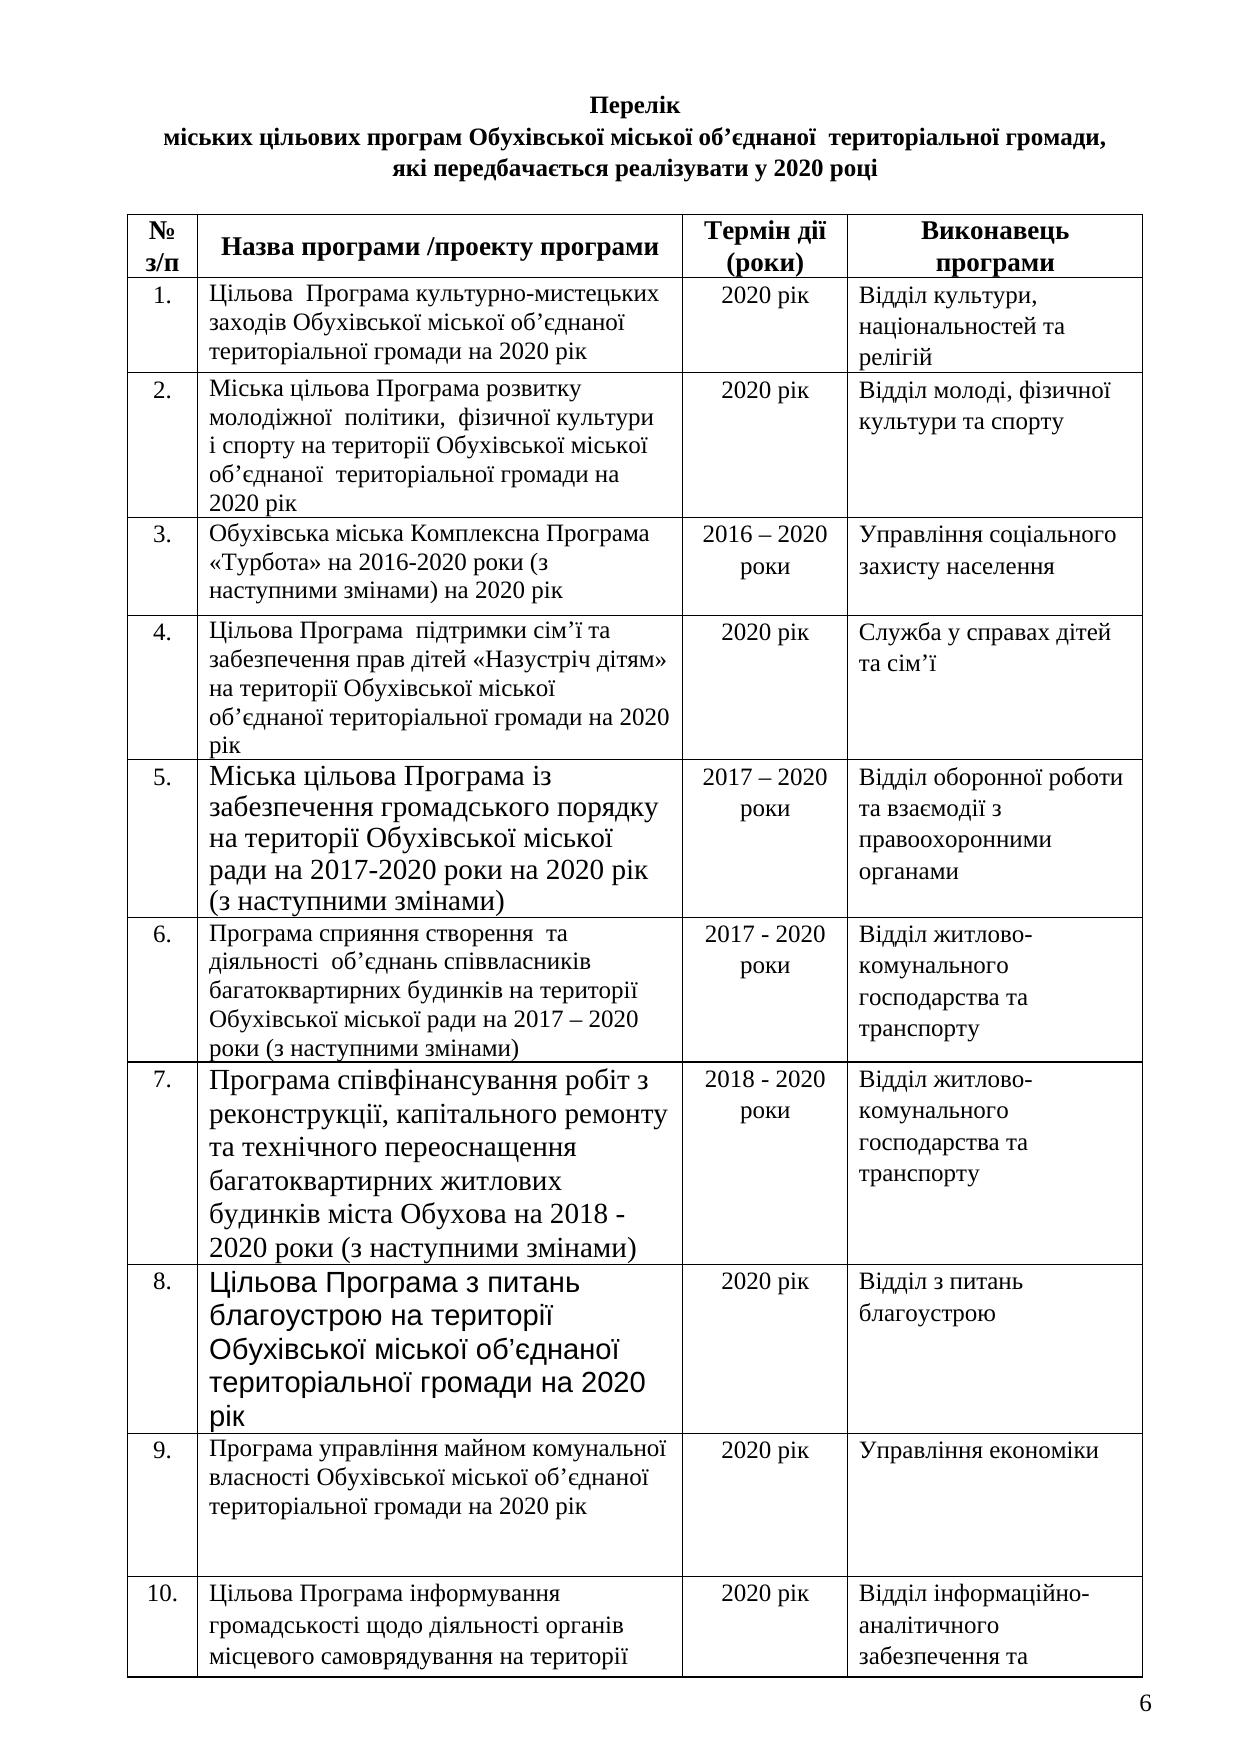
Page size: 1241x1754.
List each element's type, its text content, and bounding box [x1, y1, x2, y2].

table_cell Цільова Програма з питань благоустрою на території Обухівської міської об’єднаної територіальної громади на 2020 рік [198, 1265, 682, 1432]
table_cell 2020 рік [683, 278, 847, 372]
table_cell 5. [128, 760, 197, 917]
table_cell Міська цільова Програма із забезпечення громадського порядку на території Обухівської міської ради на 2017-2020 роки на 2020 рік (з наступними змінами) [198, 760, 682, 917]
table_cell 3. [128, 518, 197, 614]
table_cell 2020 рік [683, 616, 847, 759]
table_cell 7. [128, 1063, 197, 1264]
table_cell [198, 1577, 682, 1676]
table_header Термін дії (роки) [683, 215, 847, 277]
table_cell 1. [128, 278, 197, 372]
table_cell Управління соціального захисту населення [848, 518, 1142, 614]
table_cell 2017 - 2020 роки [683, 918, 847, 1061]
table_cell 6. [128, 918, 197, 1061]
table_cell Служба у справах дітей та сім’ї [848, 616, 1142, 759]
table_header № з/п [128, 215, 197, 277]
table_cell Обухівська міська Комплексна Програма «Турбота» на 2016-2020 роки (з наступними змінами) на 2020 рік [198, 518, 682, 614]
table_cell Цільова Програма культурно-мистецьких заходів Обухівської міської об’єднаної територіальної громади на 2020 рік [198, 278, 682, 372]
table_cell 2020 рік [683, 373, 847, 517]
table_cell 2020 рік [683, 1577, 847, 1676]
text міських цільових програм Обухівської міської об’єднаної територіальної громади, [118, 120, 1152, 151]
table_cell 4. [128, 616, 197, 759]
table_cell Програма управління майном комунальної власності Обухівської міської об’єднаної територіальної громади на 2020 рік [198, 1434, 682, 1576]
table_cell Відділ житлово-комунального господарства та транспорту [848, 918, 1142, 1061]
table_cell 2017 – 2020 роки [683, 760, 847, 917]
table_cell Відділ культури, національностей та релігій [848, 278, 1142, 372]
table_cell 2020 рік [683, 1265, 847, 1432]
table_cell Програма співфінансування робіт з реконструкції, капітального ремонту та технічного переоснащення багатоквартирних житлових будинків міста Обухова на 2018 - 2020 роки (з наступними змінами) [198, 1063, 682, 1264]
table_header Виконавець програми [848, 215, 1142, 277]
table_cell Цільова Програма підтримки сім’ї та забезпечення прав дітей «Назустріч дітям» на території Обухівської міської об’єднаної територіальної громади на 2020 рік [198, 616, 682, 759]
table_cell 9. [128, 1434, 197, 1576]
table_cell Відділ з питань благоустрою [848, 1265, 1142, 1432]
table_cell Управління економіки [848, 1434, 1142, 1576]
table_cell 10. [128, 1577, 197, 1676]
table_cell 2020 рік [683, 1434, 847, 1576]
text які передбачається реалізувати у 2020 році [118, 151, 1152, 182]
table_cell 2. [128, 373, 197, 517]
table_cell 8. [128, 1265, 197, 1432]
table_cell Міська цільова Програма розвитку молодіжної політики, фізичної культури і спорту на території Обухівської міської об’єднаної територіальної громади на 2020 рік [198, 373, 682, 517]
table_header Назва програми /проекту програми [198, 215, 682, 277]
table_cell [848, 1577, 1142, 1676]
table_cell Відділ молоді, фізичної культури та спорту [848, 373, 1142, 517]
table_cell Відділ оборонної роботи та взаємодії з правоохоронними органами [848, 760, 1142, 917]
table_cell Програма сприяння створення та діяльності об’єднань співвласників багатоквартирних будинків на території Обухівської міської ради на 2017 – 2020 роки (з наступними змінами) [198, 918, 682, 1061]
table_cell 2018 - 2020 роки [683, 1063, 847, 1264]
table_cell Відділ житлово-комунального господарства та транспорту [848, 1063, 1142, 1264]
text Перелік [118, 89, 1152, 120]
table_cell 2016 – 2020 роки [683, 518, 847, 614]
